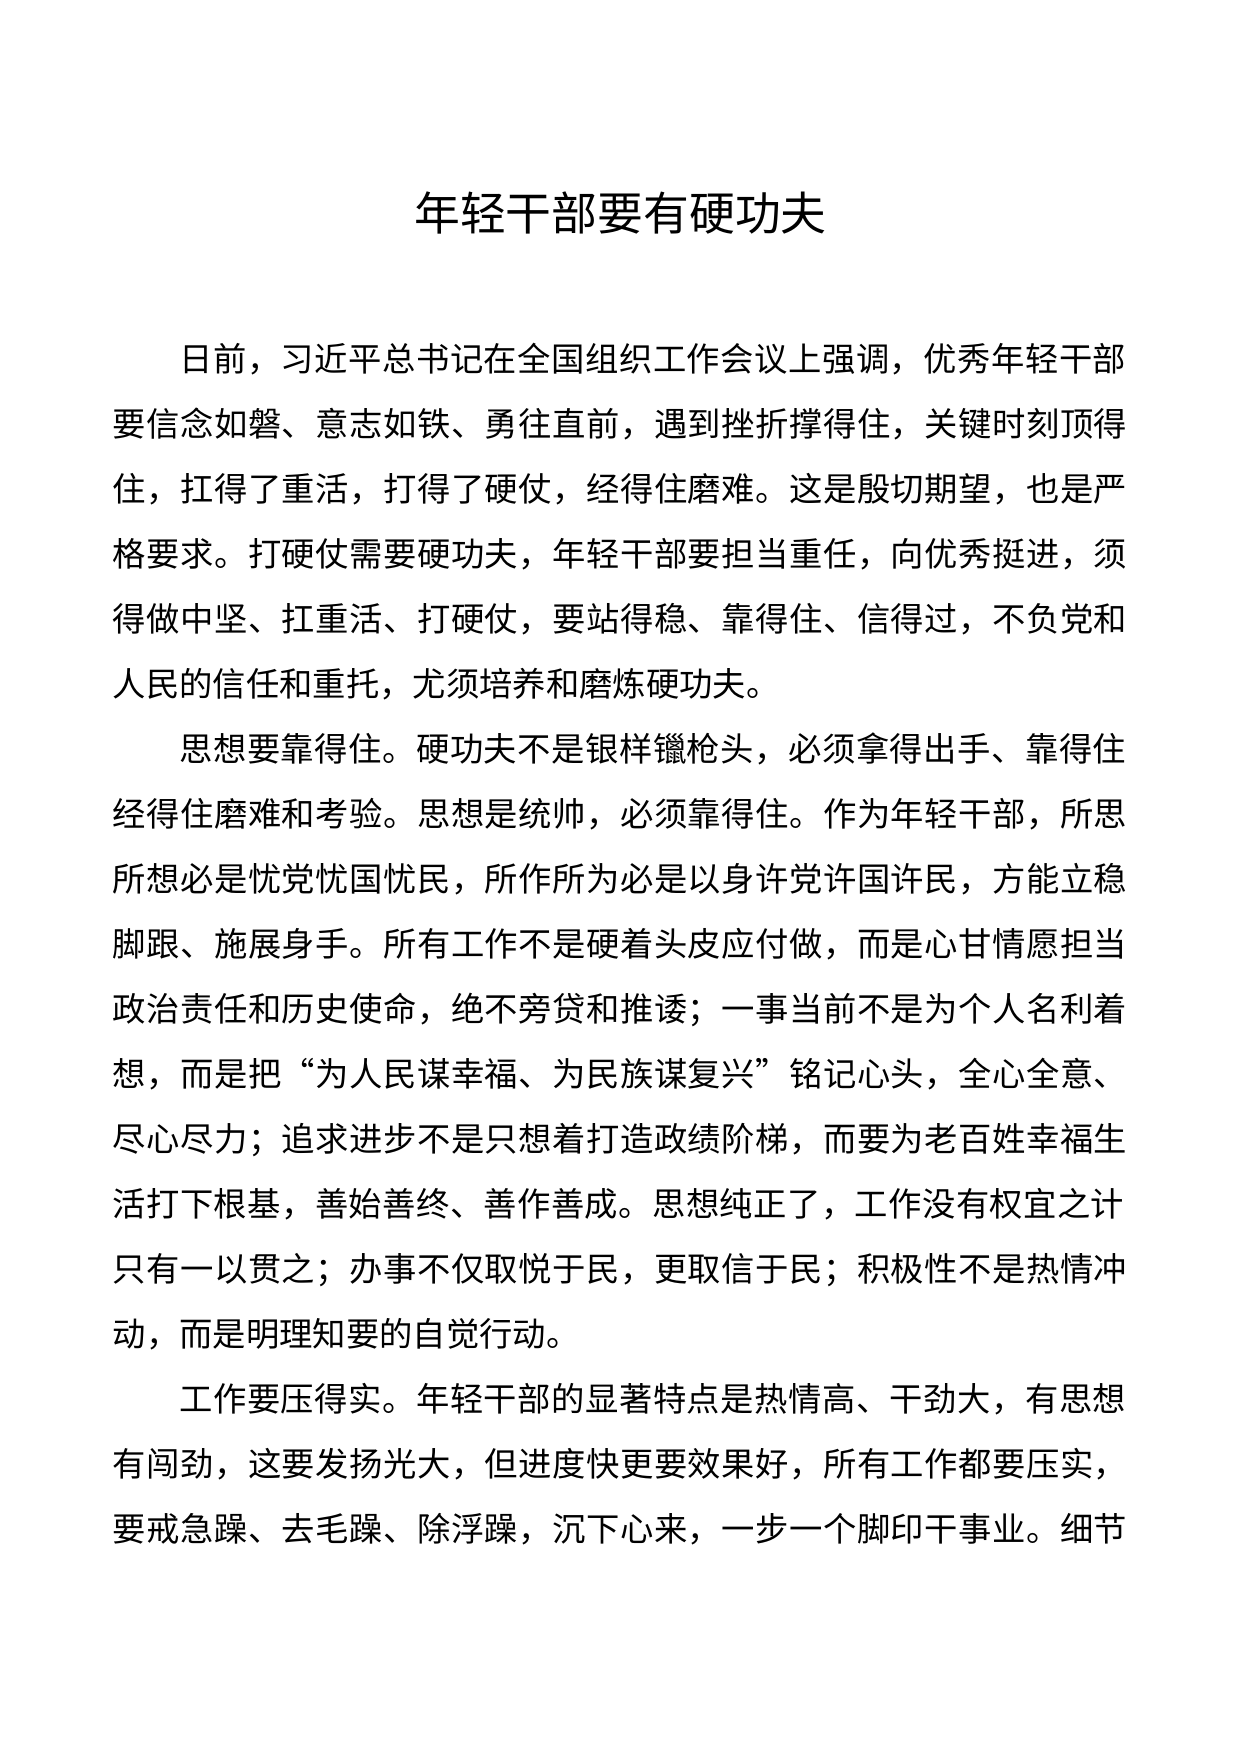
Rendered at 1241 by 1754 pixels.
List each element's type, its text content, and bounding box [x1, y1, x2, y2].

text 日前，习近平总书记在全国组织工作会议上强调，优秀年轻干部要信念如磐、意志如铁、勇往直前，遇到挫折撑得住，关键时刻顶得住，扛得了重活，打得了硬仗，经得住磨难。这是殷切期望，也是严格要求。打硬仗需要硬功夫，年轻干部要担当重任，向优秀挺进，须得做中坚、扛重活、打硬仗，要站得稳、靠得住、信得过，不负党和人民的信任和重托，尤须培养和磨炼硬功夫。 [112, 324, 1128, 714]
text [112, 1364, 1128, 1559]
text 思想要靠得住。硬功夫不是银样镴枪头，必须拿得出手、靠得住，经得住磨难和考验。思想是统帅，必须靠得住。作为年轻干部，所思所想必是忧党忧国忧民，所作所为必是以身许党许国许民，方能立稳脚跟、施展身手。所有工作不是硬着头皮应付做，而是心甘情愿担当政治责任和历史使命，绝不旁贷和推诿；一事当前不是为个人名利着想，而是把“为人民谋幸福、为民族谋复兴”铭记心头，全心全意、尽心尽力；追求进步不是只想着打造政绩阶梯，而要为老百姓幸福生活打下根基，善始善终、善作善成。思想纯正了，工作没有权宜之计，只有一以贯之；办事不仅取悦于民，更取信于民；积极性不是热情冲动，而是明理知要的自觉行动。 [112, 714, 1128, 1364]
text 年轻干部要有硬功夫 [112, 162, 1128, 259]
